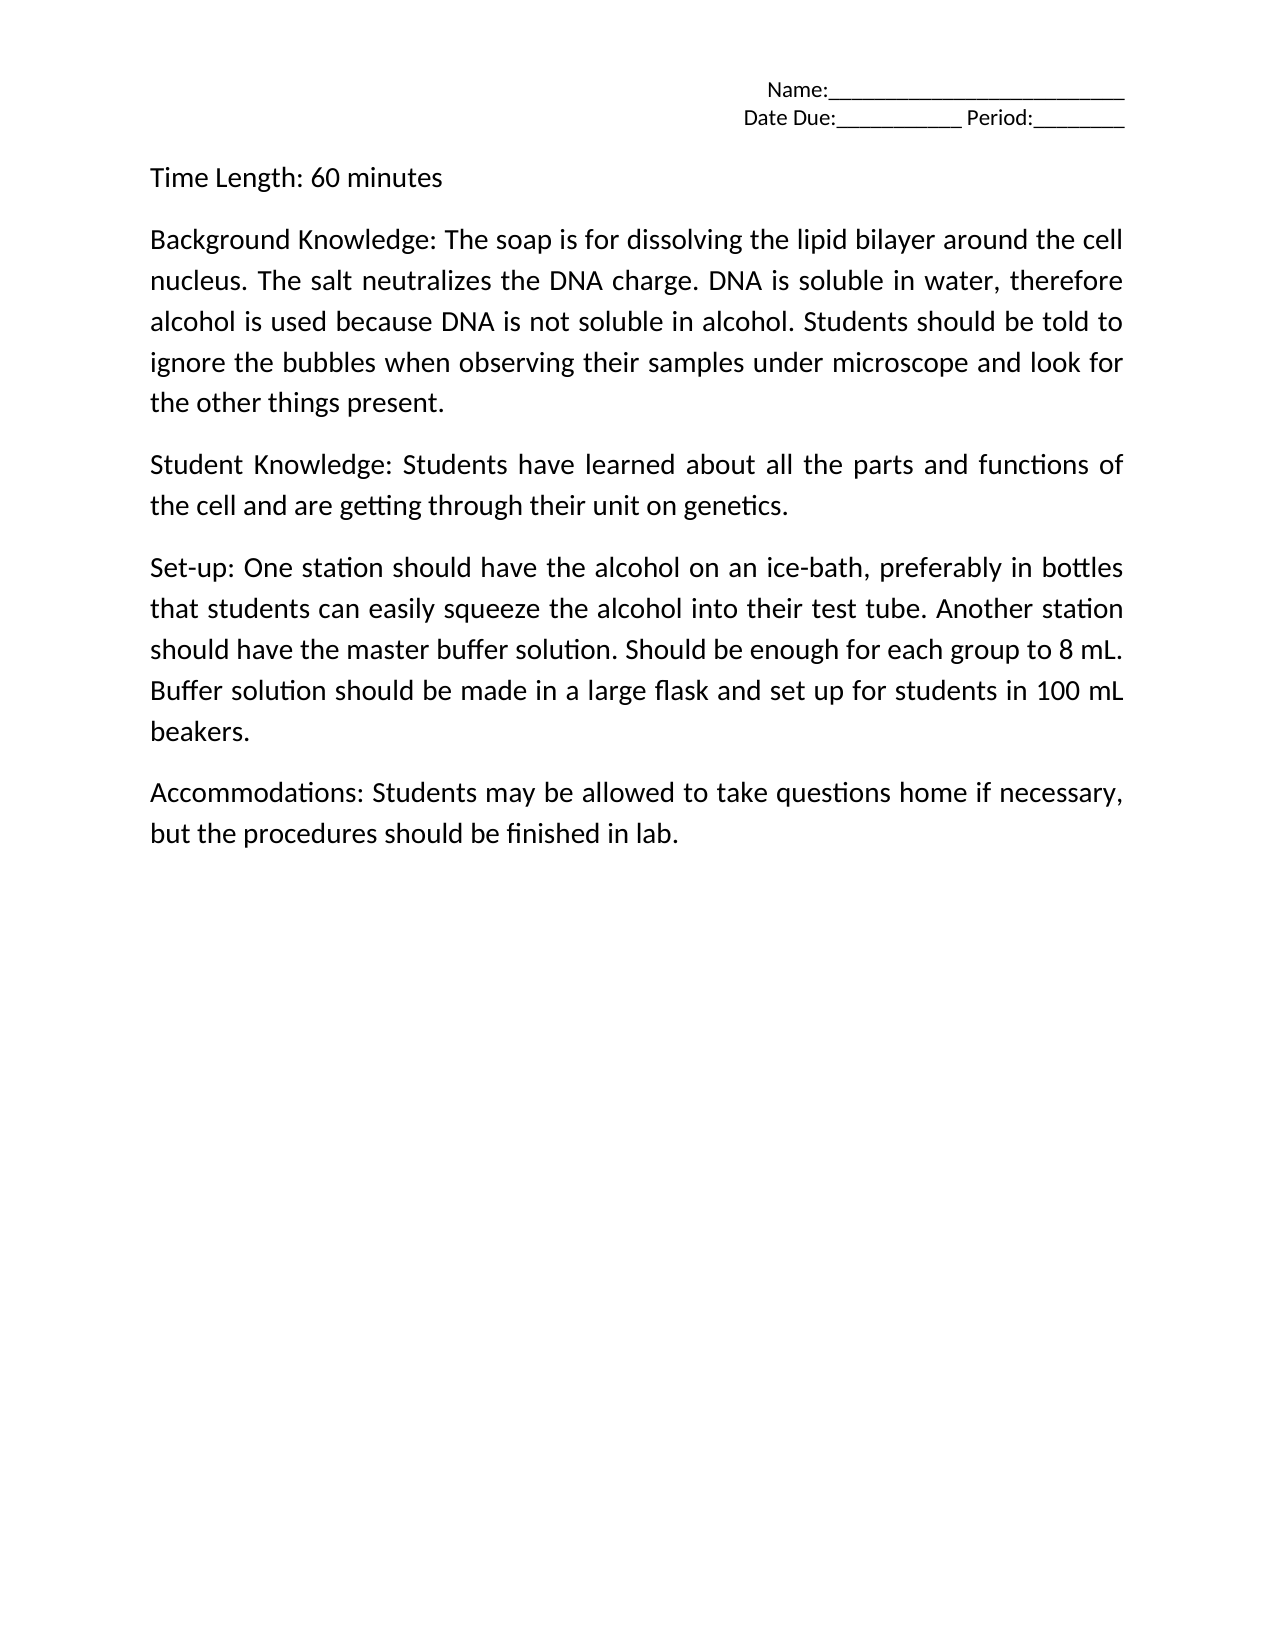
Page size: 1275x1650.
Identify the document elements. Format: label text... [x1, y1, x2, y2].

text Student Knowledge: Students have learned about all the parts and functions of the cell and are getting through their unit on genetics. [150, 446, 1125, 523]
text Set-up: One station should have the alcohol on an ice-bath, preferably in bottles that students can easily squeeze the alcohol into their test tube. Another station should have the master buffer solution. Should be enough for each group to 8 mL. Buffer solution should be made in a large flask and set up for students in 100 mL beakers. [150, 549, 1125, 748]
text Accommodations: Students may be allowed to take questions home if necessary, but the procedures should be finished in lab. [150, 774, 1125, 851]
text Time Length: 60 minutes [150, 159, 1125, 195]
text Background Knowledge: The soap is for dissolving the lipid bilayer around the cell nucleus. The salt neutralizes the DNA charge. DNA is soluble in water, therefore alcohol is used because DNA is not soluble in alcohol. Students should be told to ignore the bubbles when observing their samples under microscope and look for the other things present. [150, 221, 1125, 420]
